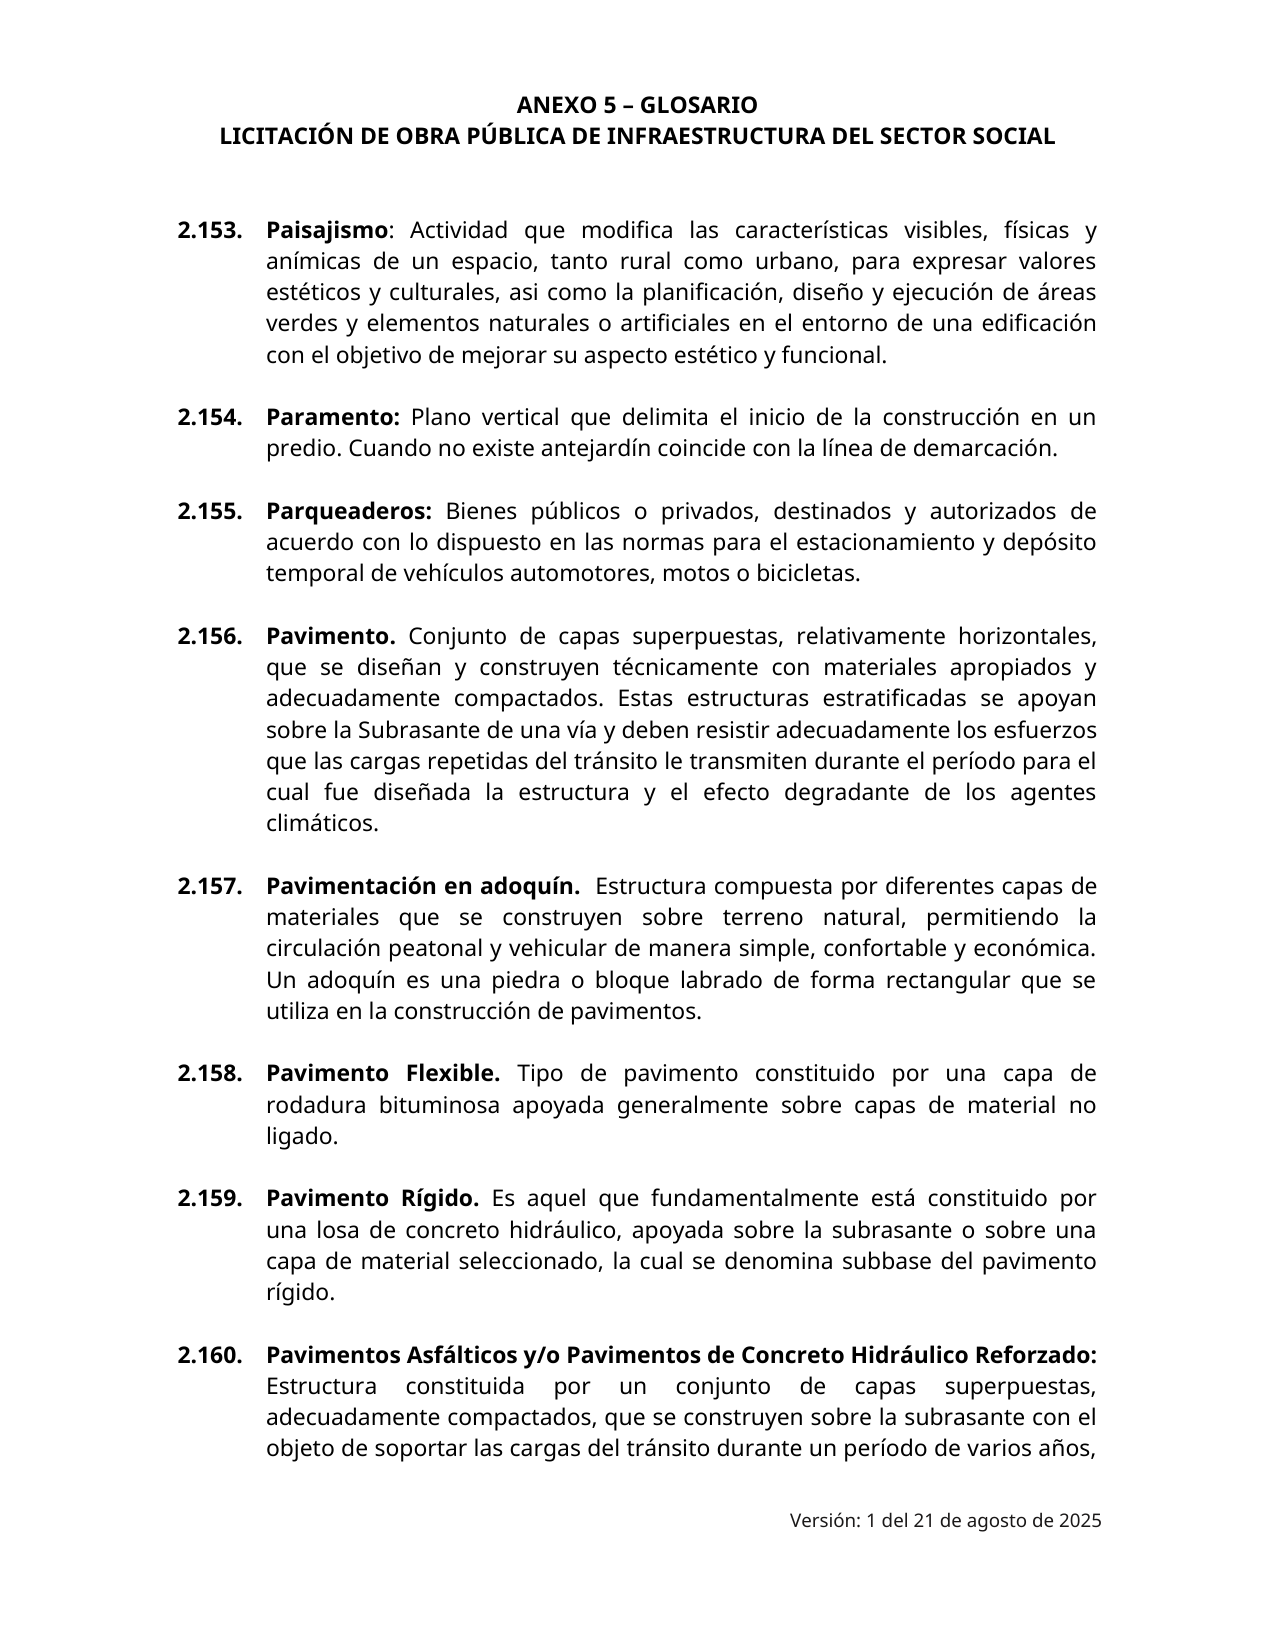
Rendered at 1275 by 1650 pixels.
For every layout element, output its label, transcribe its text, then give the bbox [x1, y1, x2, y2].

list Pavimento. Conjunto de capas superpuestas, relativamente horizontales, que se diseñan y construyen técnicamente con materiales apropiados y adecuadamente compactados. Estas estructuras estratificadas se apoyan sobre la Subrasante de una vía y deben resistir adecuadamente los esfuerzos que las cargas repetidas del tránsito le transmiten durante el período para el cual fue diseñada la estructura y el efecto degradante de los agentes climáticos. [177, 620, 1098, 839]
list Paramento: Plano vertical que delimita el inicio de la construcción en un predio. Cuando no existe antejardín coincide con la línea de demarcación. [177, 401, 1098, 464]
list Pavimento Rígido. Es aquel que fundamentalmente está constituido por una losa de concreto hidráulico, apoyada sobre la subrasante o sobre una capa de material seleccionado, la cual se denomina subbase del pavimento rígido. [177, 1182, 1098, 1307]
list Pavimento Flexible. Tipo de pavimento constituido por una capa de rodadura bituminosa apoyada generalmente sobre capas de material no ligado. [177, 1057, 1098, 1151]
list Parqueaderos: Bienes públicos o privados, destinados y autorizados de acuerdo con lo dispuesto en las normas para el estacionamiento y depósito temporal de vehículos automotores, motos o bicicletas. [177, 495, 1098, 589]
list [177, 1339, 1098, 1464]
list Pavimentación en adoquín. Estructura compuesta por diferentes capas de materiales que se construyen sobre terreno natural, permitiendo la circulación peatonal y vehicular de manera simple, confortable y económica. Un adoquín es una piedra o bloque labrado de forma rectangular que se utiliza en la construcción de pavimentos. [177, 870, 1098, 1026]
list Paisajismo: Actividad que modifica las características visibles, físicas y anímicas de un espacio, tanto rural como urbano, para expresar valores estéticos y culturales, asi como la planificación, diseño y ejecución de áreas verdes y elementos naturales o artificiales en el entorno de una edificación con el objetivo de mejorar su aspecto estético y funcional. [177, 214, 1098, 370]
